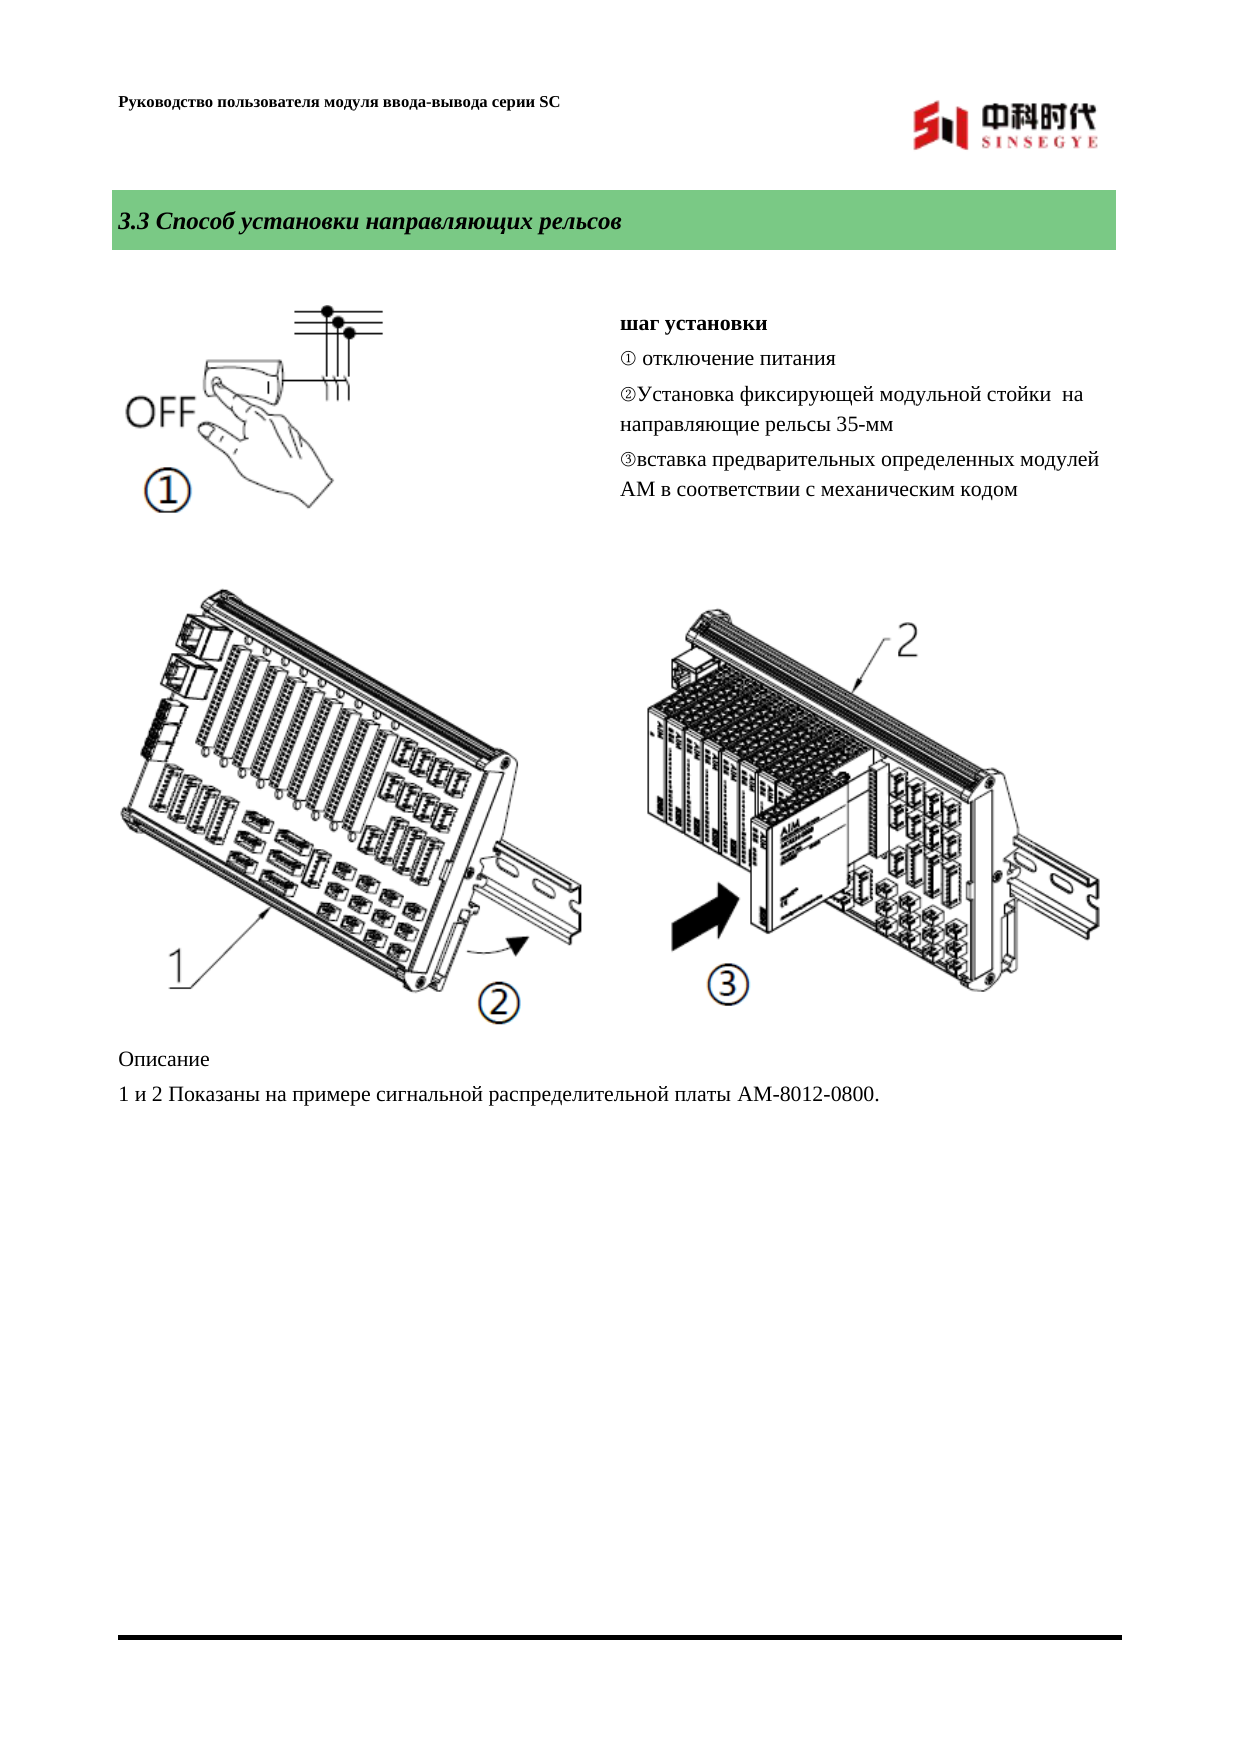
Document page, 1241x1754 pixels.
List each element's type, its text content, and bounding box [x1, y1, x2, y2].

table_header 3.3 Способ установки направляющих рельсов [112, 190, 1116, 250]
table_header [112, 302, 614, 528]
text Описание [118, 1046, 1122, 1071]
table_header шаг установки ① отключение питания ②Установка фиксирующей модульной стойки на направляющие рельсы 35-мм ③вставка предварительных определенных модулей AM в соответствии с механическим кодом [614, 302, 1116, 528]
text 1 и 2 Показаны на примере сигнальной распределительной платы AM-8012-0800. [118, 1081, 1122, 1107]
